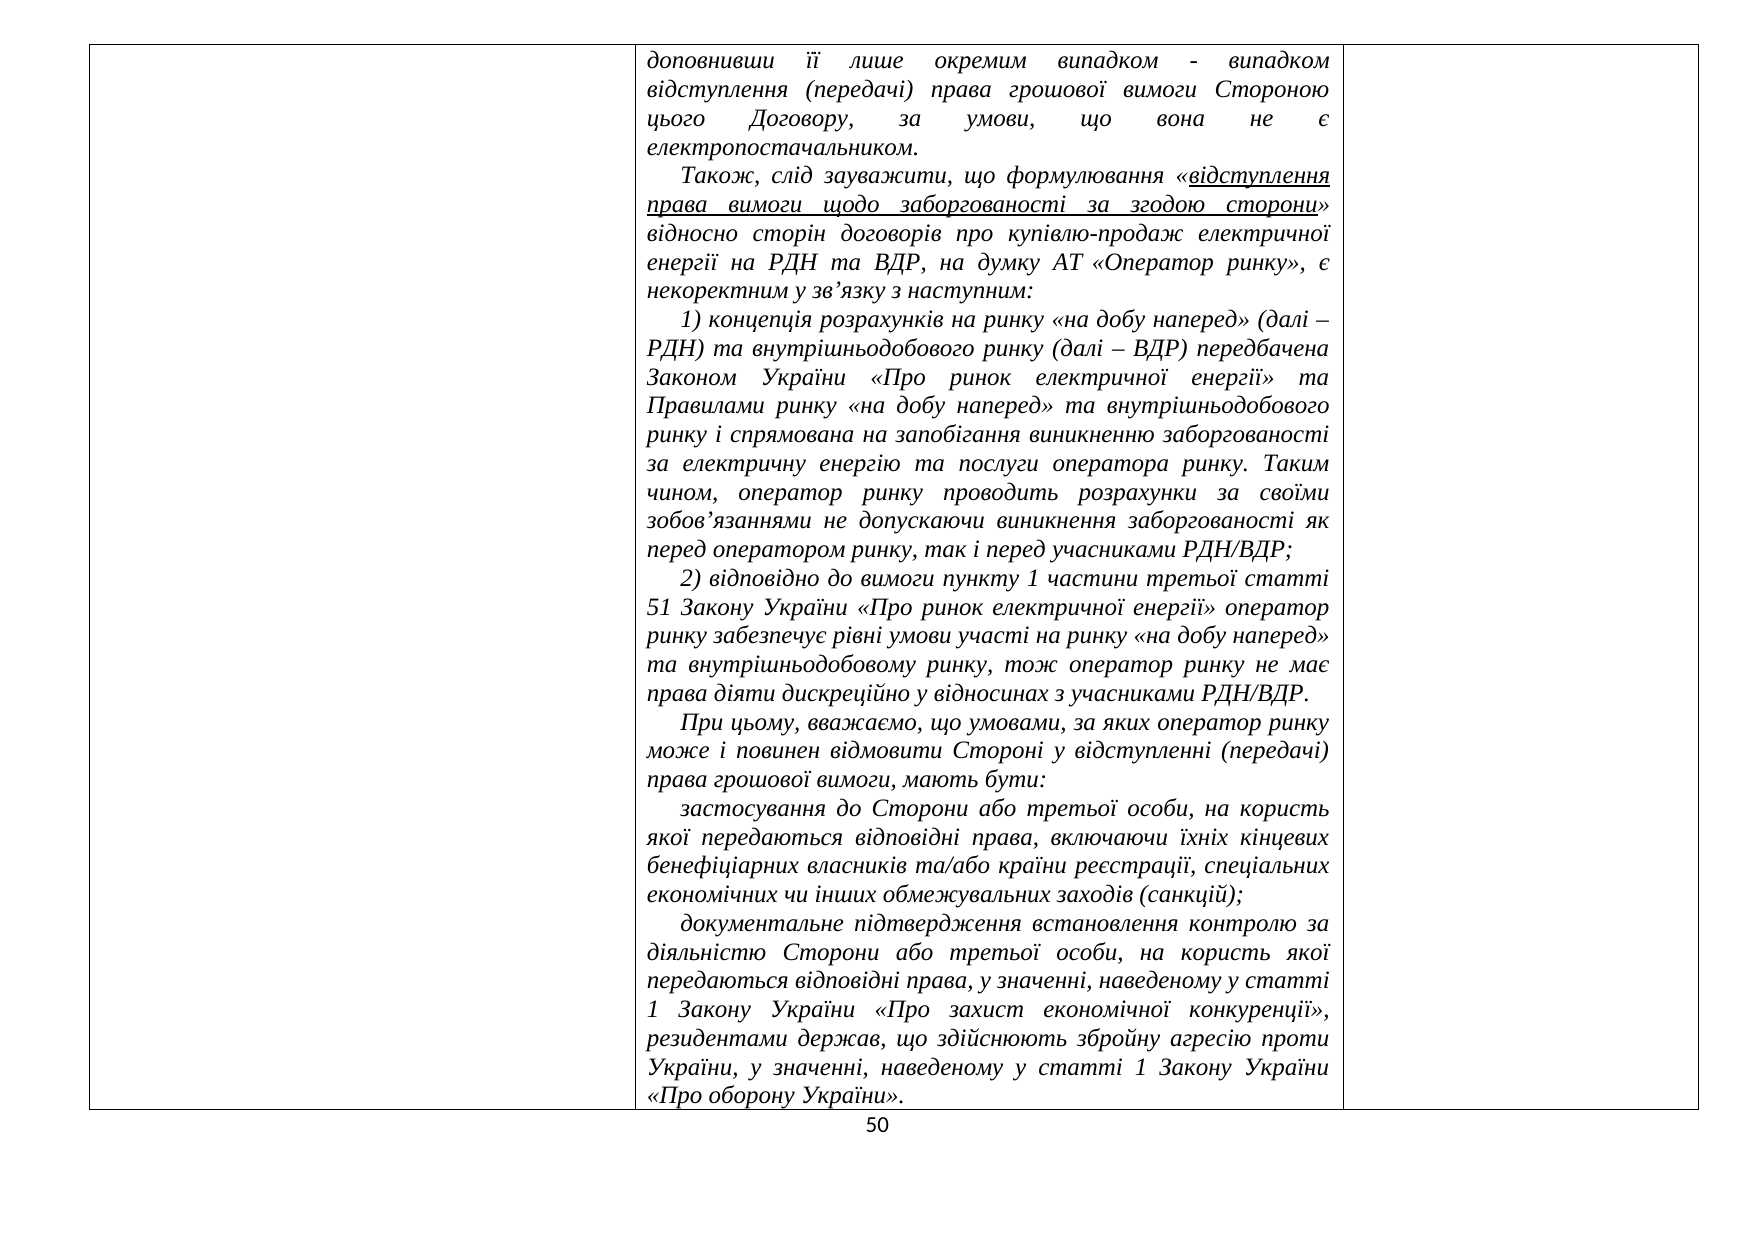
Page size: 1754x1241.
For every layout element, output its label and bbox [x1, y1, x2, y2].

table_cell [636, 45, 1343, 1109]
table_cell [1344, 45, 1698, 1109]
